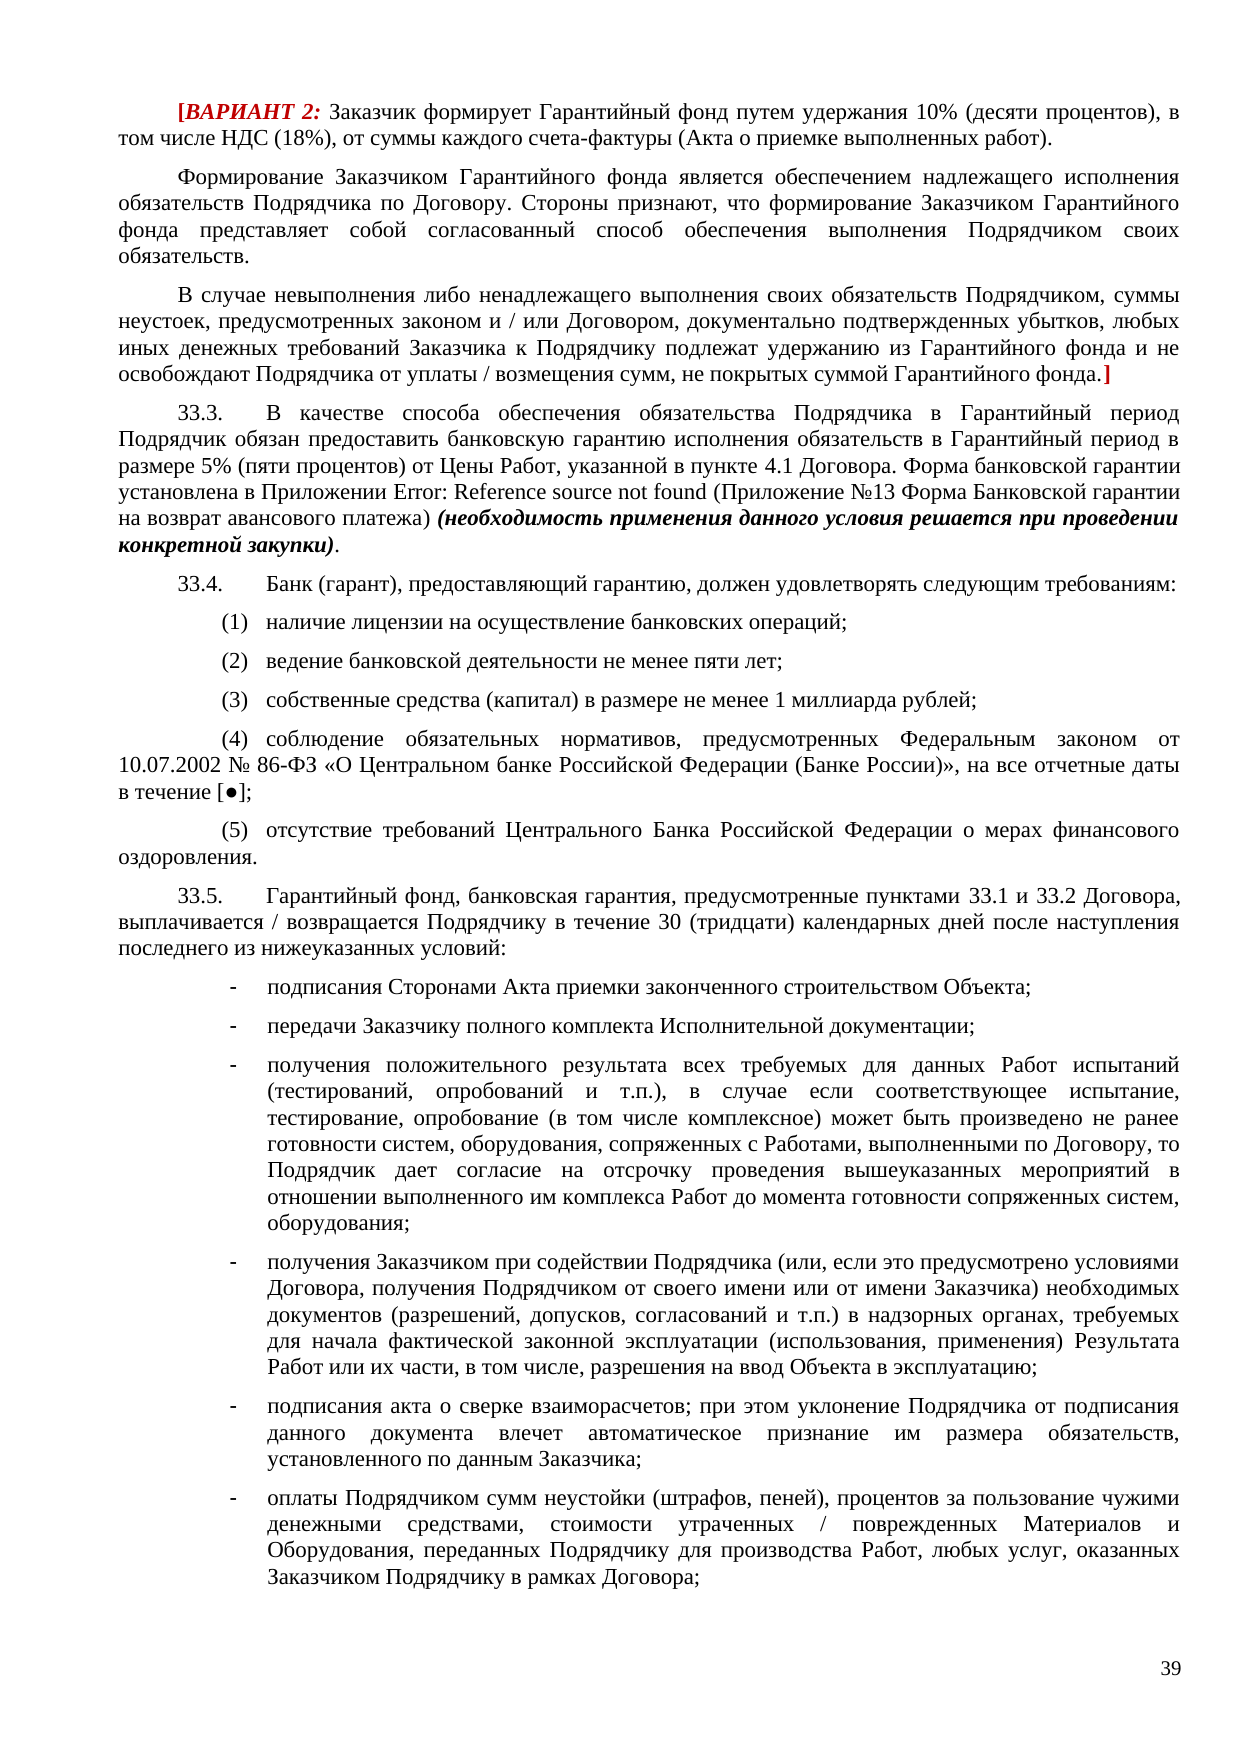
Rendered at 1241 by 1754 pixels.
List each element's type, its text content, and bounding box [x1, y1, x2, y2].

text Формирование Заказчиком Гарантийного фонда является обеспечением надлежащего исполнения обязательств Подрядчика по Договору. Стороны признают, что формирование Заказчиком Гарантийного фонда представляет собой согласованный способ обеспечения выполнения Подрядчиком своих обязательств. [118, 163, 1181, 268]
text получения Заказчиком при содействии Подрядчика (или, если это предусмотрено условиями Договора, получения Подрядчиком от своего имени или от имени Заказчика) необходимых документов (разрешений, допусков, согласований и т.п.) в надзорных органах, требуемых для начала фактической законной эксплуатации (использования, применения) Результата Работ или их части, в том числе, разрешения на ввод Объекта в эксплуатацию; [229, 1248, 1181, 1380]
text получения положительного результата всех требуемых для данных Работ испытаний (тестирований, опробований и т.п.), в случае если соответствующее испытание, тестирование, опробование (в том числе комплексное) может быть произведено не ранее готовности систем, оборудования, сопряженных с Работами, выполненными по Договору, то Подрядчик дает согласие на отсрочку проведения вышеуказанных мероприятий в отношении выполненного им комплекса Работ до момента готовности сопряженных систем, оборудования; [229, 1051, 1181, 1236]
text ведение банковской деятельности не менее пяти лет; [118, 647, 1181, 674]
text передачи Заказчику полного комплекта Исполнительной документации; [229, 1012, 1181, 1038]
text Гарантийный фонд, банковская гарантия, предусмотренные пунктами 33.1 и 33.2 Договора, выплачивается / возвращается Подрядчику в течение 30 (тридцати) календарных дней после наступления последнего из нижеуказанных условий: [118, 882, 1181, 961]
text наличие лицензии на осуществление банковских операций; [118, 608, 1181, 635]
text подписания Сторонами Акта приемки законченного строительством Объекта; [229, 973, 1181, 1000]
text собственные средства (капитал) в размере не менее 1 миллиарда рублей; [118, 686, 1181, 712]
text оплаты Подрядчиком сумм неустойки (штрафов, пеней), процентов за пользование чужими денежными средствами, стоимости утраченных / поврежденных Материалов и Оборудования, переданных Подрядчику для производства Работ, любых услуг, оказанных Заказчиком Подрядчику в рамках Договора; [229, 1484, 1181, 1589]
text отсутствие требований Центрального Банка Российской Федерации о мерах финансового оздоровления. [118, 817, 1181, 869]
text соблюдение обязательных нормативов, предусмотренных Федеральным законом от 10.07.2002 № 86-ФЗ «О Центральном банке Российской Федерации (Банке России)», на все отчетные даты в течение [●]; [118, 725, 1181, 804]
text [ВАРИАНТ 2: Заказчик формирует Гарантийный фонд путем удержания 10% (десяти процентов), в том числе НДС (18%), от суммы каждого счета-фактуры (Акта о приемке выполненных работ). [118, 98, 1181, 151]
text подписания акта о сверке взаиморасчетов; при этом уклонение Подрядчика от подписания данного документа влечет автоматическое признание им размера обязательств, установленного по данным Заказчика; [229, 1392, 1181, 1471]
text В случае невыполнения либо ненадлежащего выполнения своих обязательств Подрядчиком, суммы неустоек, предусмотренных законом и / или Договором, документально подтвержденных убытков, любых иных денежных требований Заказчика к Подрядчику подлежат удержанию из Гарантийного фонда и не освобождают Подрядчика от уплаты / возмещения сумм, не покрытых суммой Гарантийного фонда.] [118, 281, 1181, 386]
text Банк (гарант), предоставляющий гарантию, должен удовлетворять следующим требованиям: [118, 569, 1181, 596]
